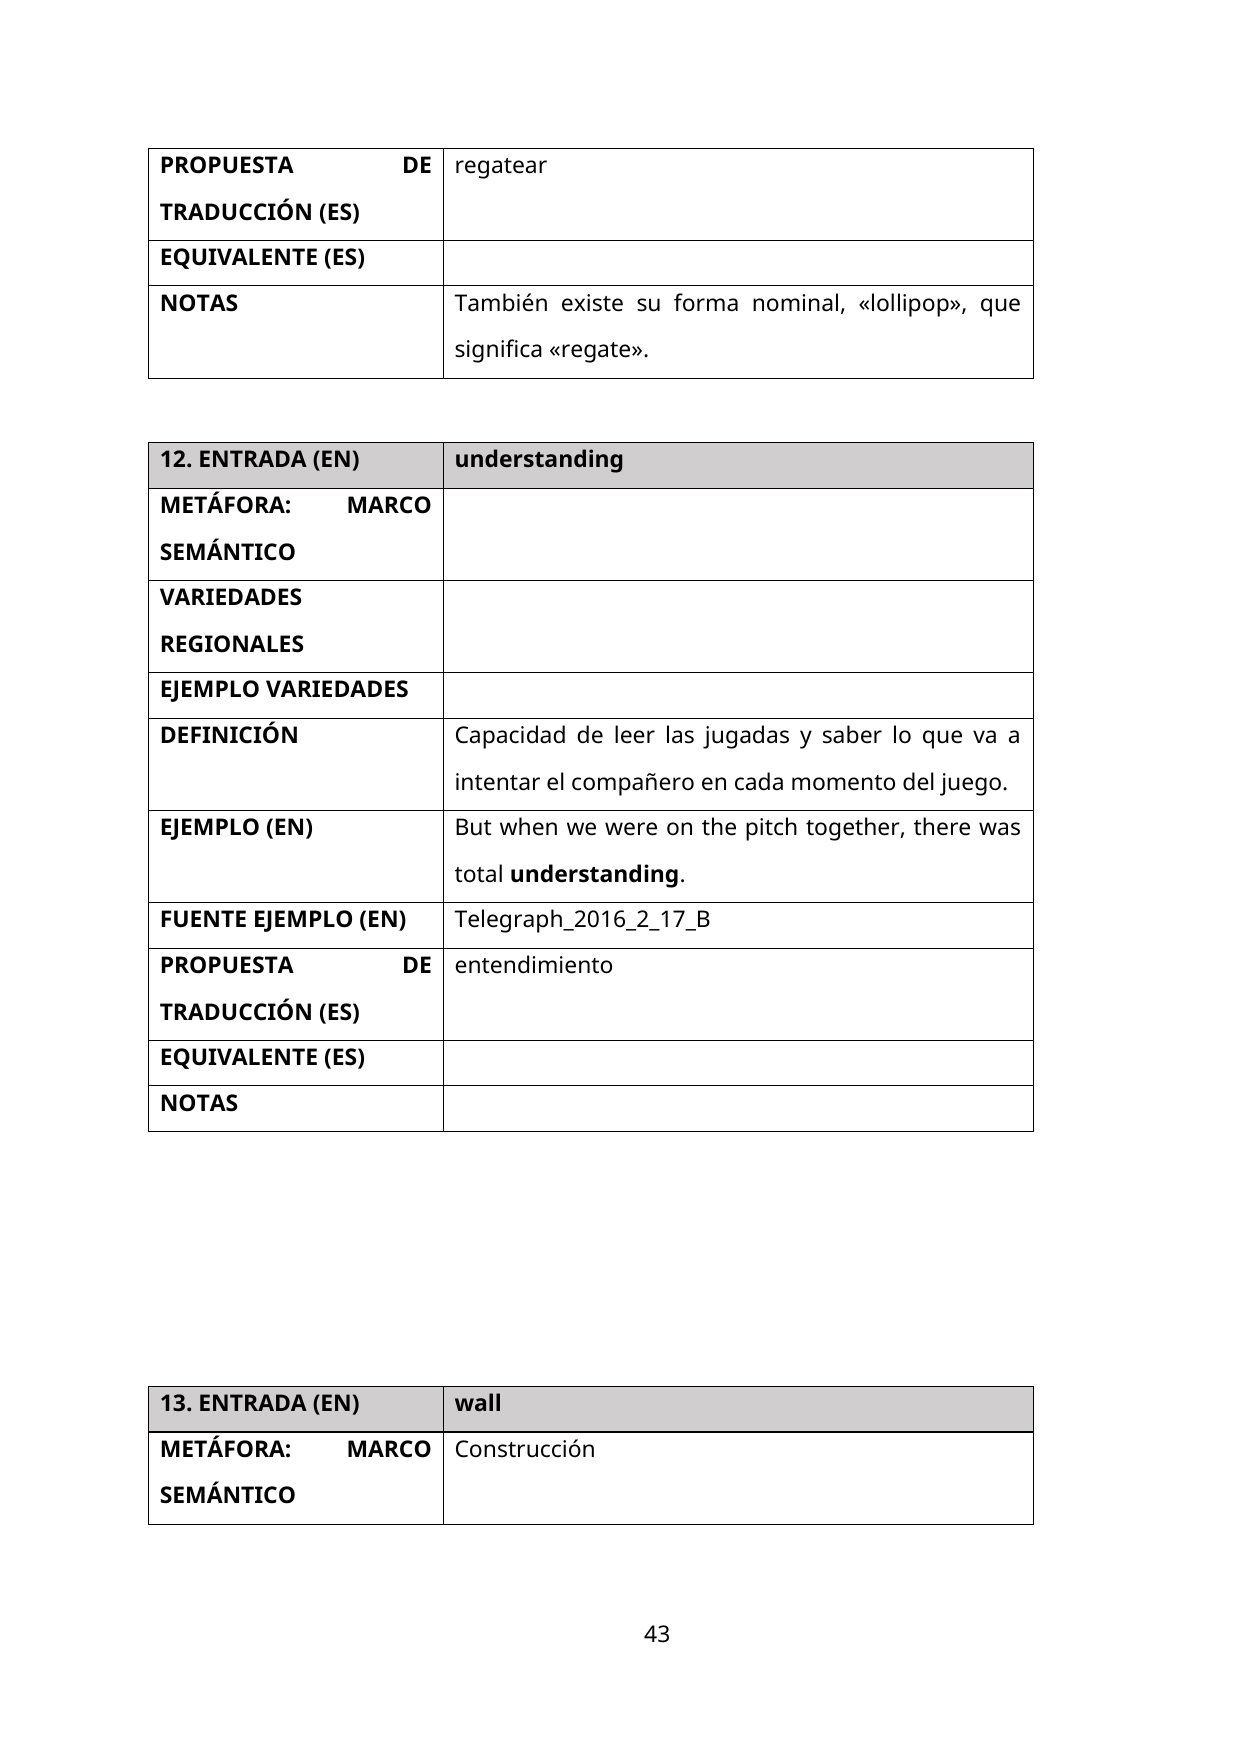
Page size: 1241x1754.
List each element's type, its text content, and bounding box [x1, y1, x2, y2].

table_cell EJEMPLO VARIEDADES [149, 673, 443, 718]
table_cell [444, 581, 1033, 672]
table_cell [444, 241, 1033, 285]
table_cell Construcción [444, 1433, 1033, 1524]
table_header understanding [444, 443, 1033, 488]
table_cell [444, 1041, 1033, 1085]
table_cell NOTAS [149, 286, 443, 378]
table_cell regatear [444, 149, 1033, 240]
table_header wall [444, 1387, 1033, 1431]
table_cell EJEMPLO (EN) [149, 811, 443, 902]
table_cell But when we were on the pitch together, there was total understanding. [444, 811, 1033, 902]
table_cell [444, 673, 1033, 718]
table_cell PROPUESTA DE TRADUCCIÓN (ES) [149, 149, 443, 240]
table_cell Capacidad de leer las jugadas y saber lo que va a intentar el compañero en cada momento del juego. [444, 719, 1033, 810]
table_cell También existe su forma nominal, «lollipop», que significa «regate». [444, 286, 1033, 378]
table_cell PROPUESTA DE TRADUCCIÓN (ES) [149, 949, 443, 1040]
table_header 13. ENTRADA (EN) [149, 1387, 443, 1431]
table_cell EQUIVALENTE (ES) [149, 241, 443, 285]
table_cell [444, 1086, 1033, 1131]
table_cell EQUIVALENTE (ES) [149, 1041, 443, 1085]
table_cell METÁFORA: MARCO SEMÁNTICO [149, 1433, 443, 1524]
table_cell METÁFORA: MARCO SEMÁNTICO [149, 489, 443, 580]
table_cell entendimiento [444, 949, 1033, 1040]
table_cell NOTAS [149, 1086, 443, 1131]
table_cell VARIEDADES REGIONALES [149, 581, 443, 672]
table_header 12. ENTRADA (EN) [149, 443, 443, 488]
table_cell Telegraph_2016_2_17_B [444, 903, 1033, 948]
table_cell [444, 489, 1033, 580]
table_cell FUENTE EJEMPLO (EN) [149, 903, 443, 948]
table_cell DEFINICIÓN [149, 719, 443, 810]
